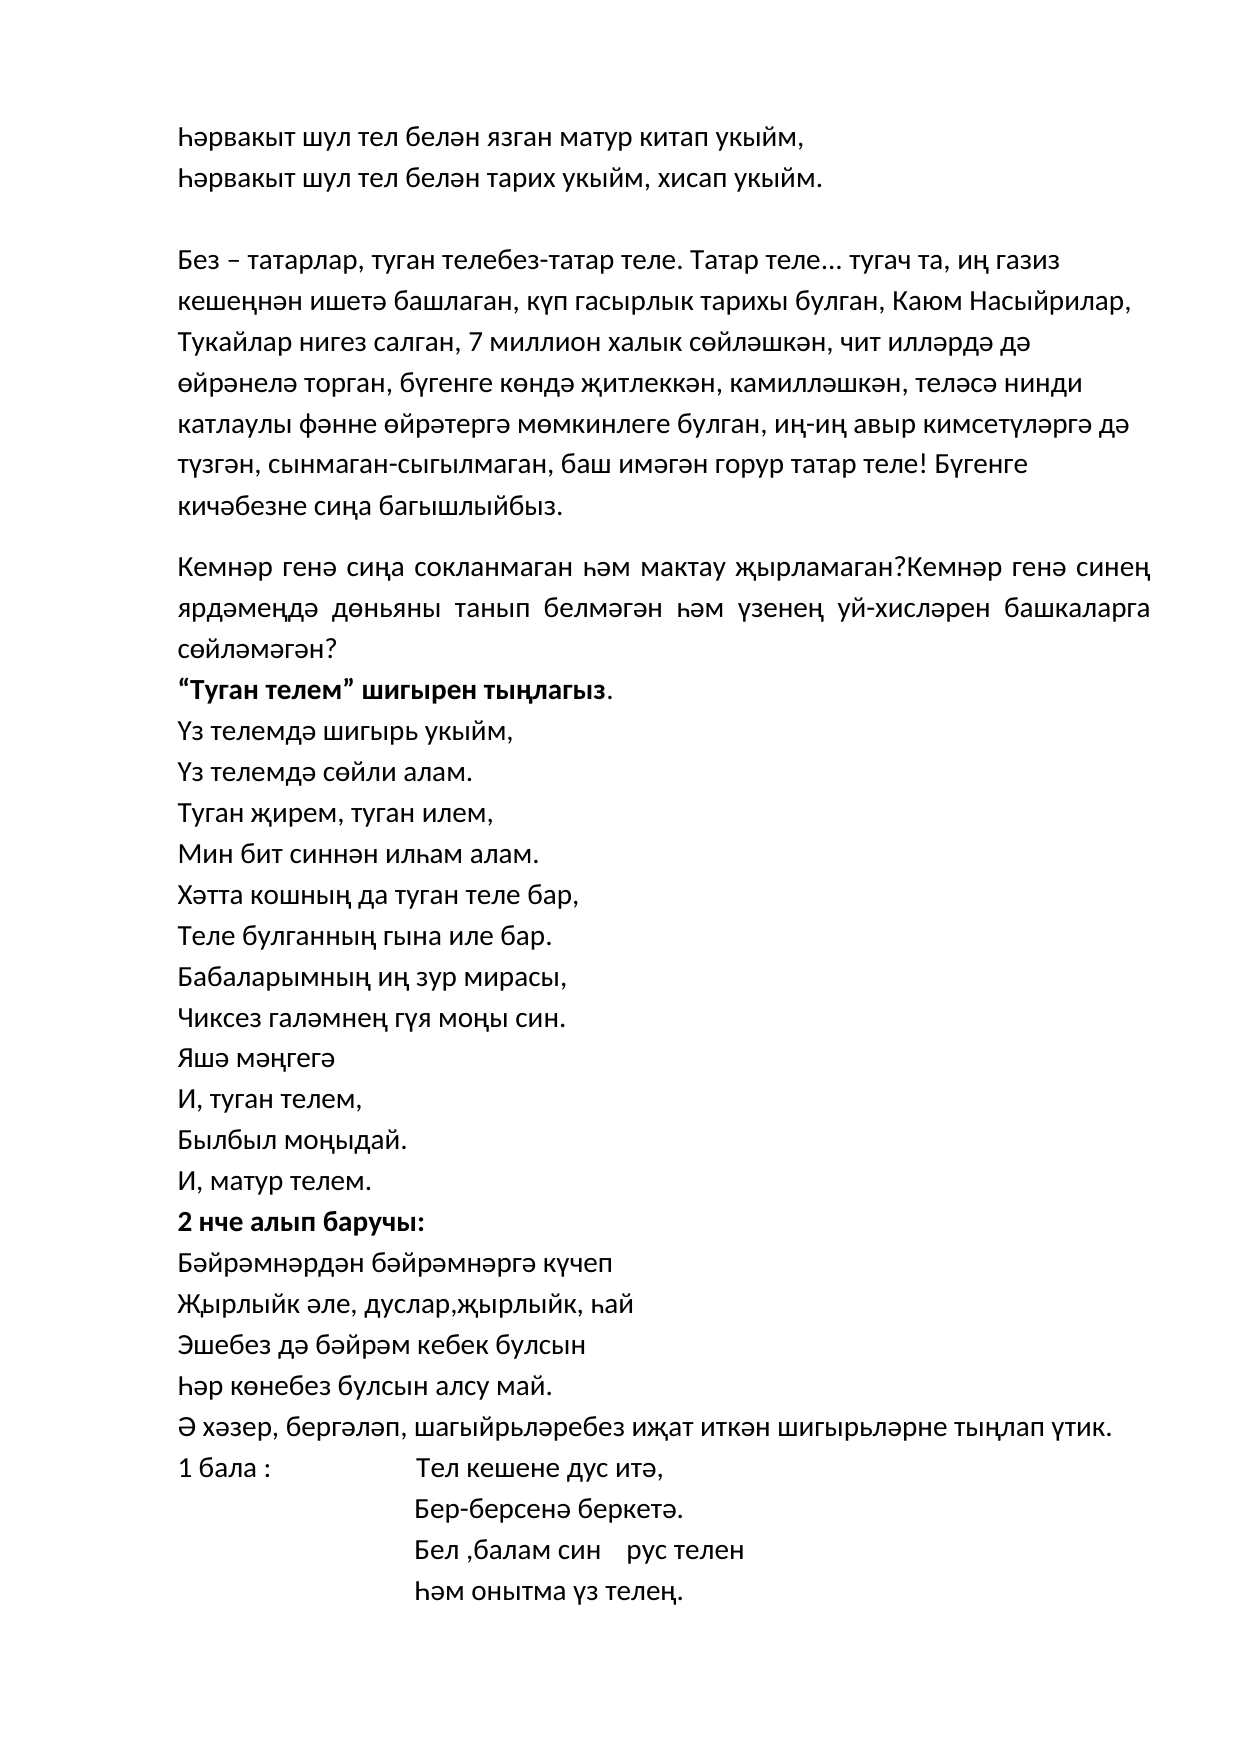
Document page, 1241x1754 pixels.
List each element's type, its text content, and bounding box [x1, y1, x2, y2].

text Үз телемдә шигырь укыйм, [177, 712, 1152, 748]
text Хәтта кошның да туган теле бар, [177, 876, 1152, 911]
text Һәм онытма үз телең. [177, 1572, 1152, 1607]
text Былбыл моңыдай. [177, 1121, 1152, 1157]
text Бәйрәмнәрдән бәйрәмнәргә күчеп [177, 1244, 1152, 1280]
text Кемнәр генә сиңа сокланмаган һәм мактау җырламаган?Кемнәр генә синең ярдәмеңдә дөньяны танып белмәгән һәм үзенең уй-хисләрен башкаларга сөйләмәгән? [177, 548, 1152, 666]
text Эшебез дә бәйрәм кебек булсын [177, 1326, 1152, 1362]
text Ә хәзер, бергәләп, шагыйрьләребез иҗат иткән шигырьләрне тыңлап үтик. [177, 1408, 1152, 1444]
text И, матур телем. [177, 1162, 1152, 1198]
text Туган җирем, туган илем, [177, 794, 1152, 829]
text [177, 118, 1152, 522]
text Теле булганның гына иле бар. [177, 917, 1152, 952]
text Бабаларымның иң зур мирасы, [177, 958, 1152, 993]
text Һәр көнебез булсын алсу май. [177, 1367, 1152, 1403]
text Чиксез галәмнең гүя моңы син. [177, 999, 1152, 1034]
text “Туган телем” шигырен тыңлагыз. [177, 671, 1152, 707]
text Җырлыйк әле, дуслар,җырлыйк, һай [177, 1285, 1152, 1321]
text 1 бала : Тел кешене дус итә, [177, 1449, 1152, 1484]
text Бел ,балам син рус телен [177, 1531, 1152, 1566]
text 2 нче алып баручы: [177, 1203, 1152, 1239]
text Үз телемдә сөйли алам. [177, 753, 1152, 789]
text И, туган телем, [177, 1081, 1152, 1116]
text Бер-берсенә беркетә. [177, 1490, 1152, 1526]
text Мин бит синнән илһам алам. [177, 835, 1152, 871]
text Яшә мәңгегә [177, 1039, 1152, 1075]
